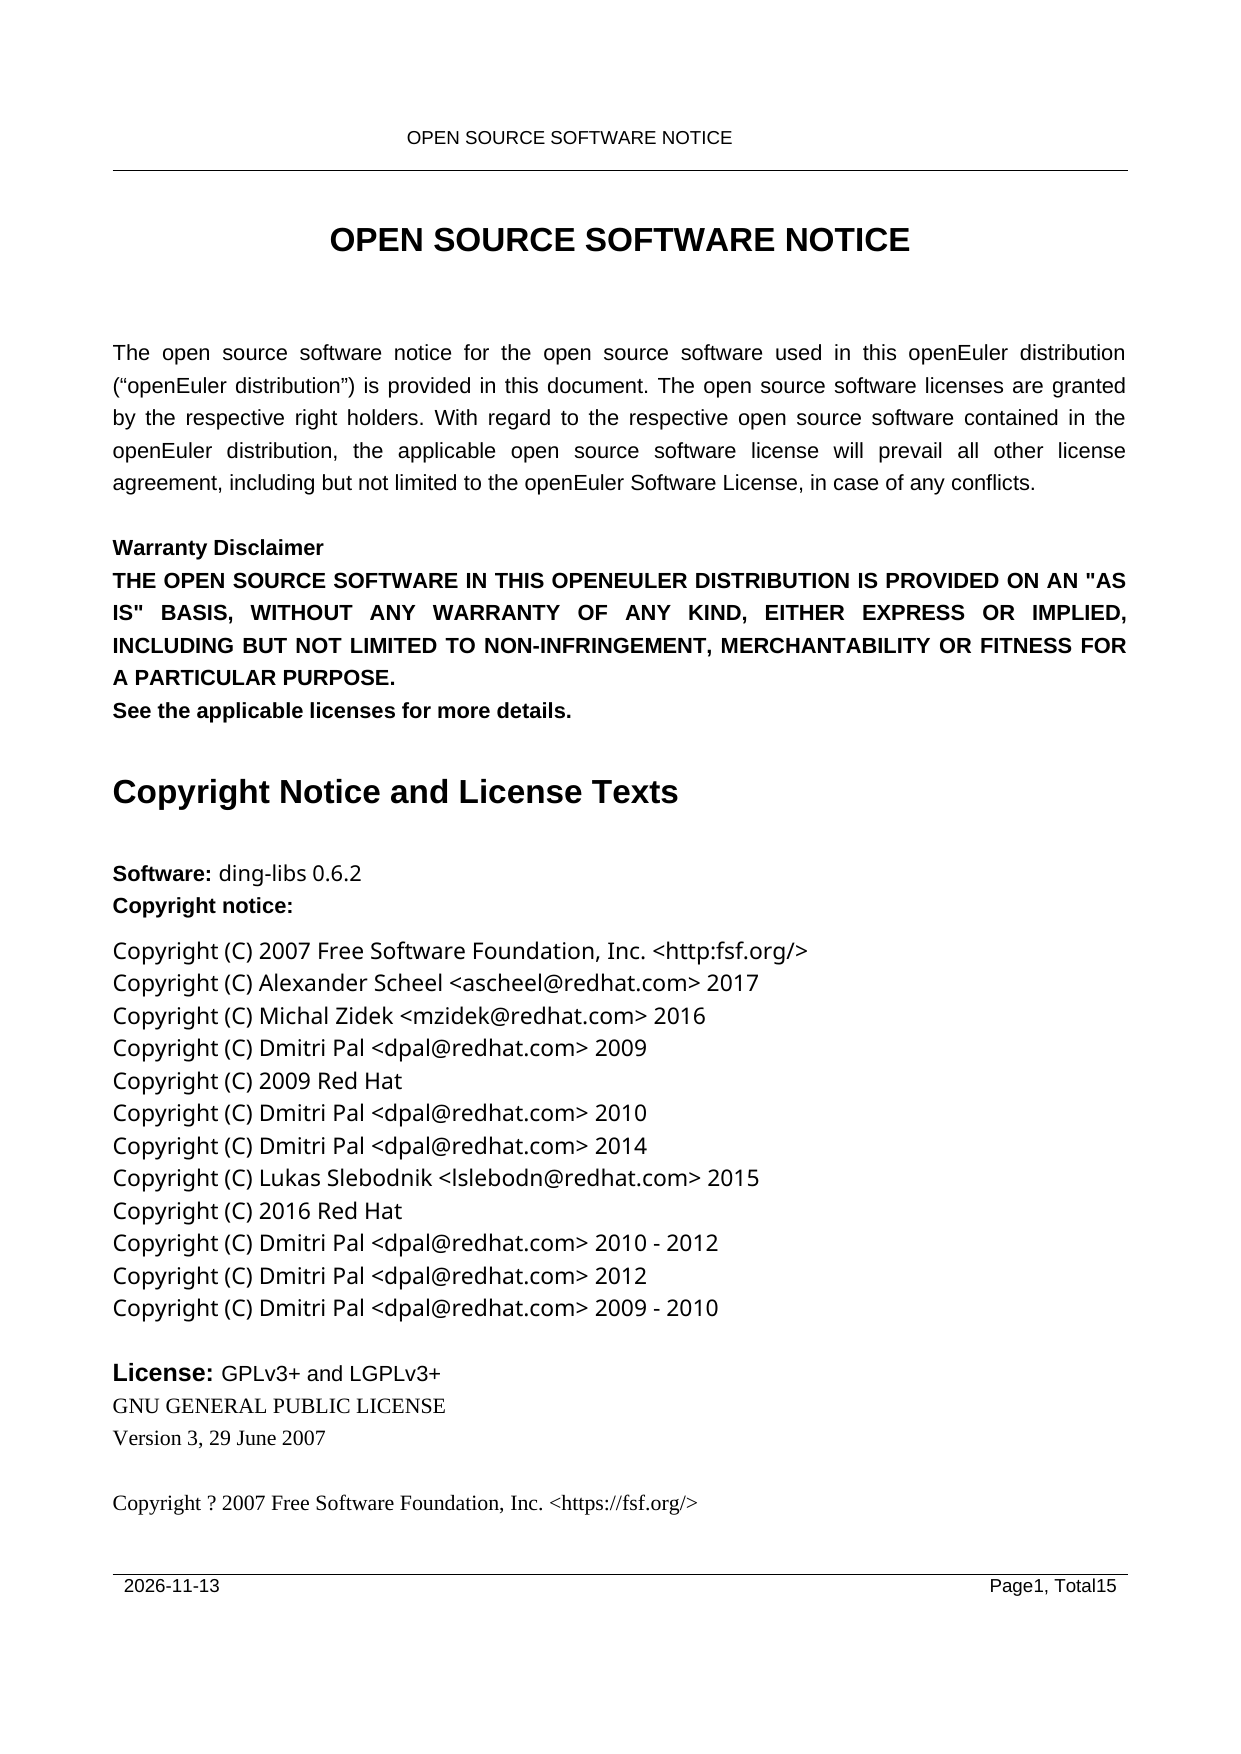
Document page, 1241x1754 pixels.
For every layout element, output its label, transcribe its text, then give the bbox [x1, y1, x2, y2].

text Copyright (C) 2007 Free Software Foundation, Inc. <http:fsf.org/> Copyright (C) Alexander Scheel <ascheel@redhat.com> 2017 Copyright (C) Michal Zidek <mzidek@redhat.com> 2016 Copyright (C) Dmitri Pal <dpal@redhat.com> 2009 Copyright (C) 2009 Red Hat Copyright (C) Dmitri Pal <dpal@redhat.com> 2010 Copyright (C) Dmitri Pal <dpal@redhat.com> 2014 Copyright (C) Lukas Slebodnik <lslebodn@redhat.com> 2015 Copyright (C) 2016 Red Hat Copyright (C) Dmitri Pal <dpal@redhat.com> 2010 - 2012 Copyright (C) Dmitri Pal <dpal@redhat.com> 2012 Copyright (C) Dmitri Pal <dpal@redhat.com> 2009 - 2010 [112, 934, 1128, 1356]
text OPEN SOURCE SOFTWARE NOTICE [112, 206, 1128, 271]
text THE OPEN SOURCE SOFTWARE IN THIS OPENEULER DISTRIBUTION IS PROVIDED ON AN "AS IS" BASIS, WITHOUT ANY WARRANTY OF ANY KIND, EITHER EXPRESS OR IMPLIED, INCLUDING BUT NOT LIMITED TO NON-INFRINGEMENT, MERCHANTABILITY OR FITNESS FOR A PARTICULAR PURPOSE. See the applicable licenses for more details. [112, 564, 1128, 726]
text The open source software notice for the open source software used in this openEuler distribution (“openEuler distribution”) is provided in this document. The open source software licenses are granted by the respective right holders. With regard to the respective open source software contained in the openEuler distribution, the applicable open source software license will prevail all other license agreement, including but not limited to the openEuler Software License, in case of any conflicts. [112, 336, 1128, 499]
text Warranty Disclaimer [112, 531, 1128, 564]
text License: GPLv3+ and LGPLv3+ [112, 1356, 1128, 1389]
text Copyright Notice and License Texts [112, 759, 1128, 824]
text Copyright notice: [112, 889, 1128, 921]
title Software: ding-libs 0.6.2 [112, 856, 1128, 889]
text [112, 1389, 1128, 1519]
